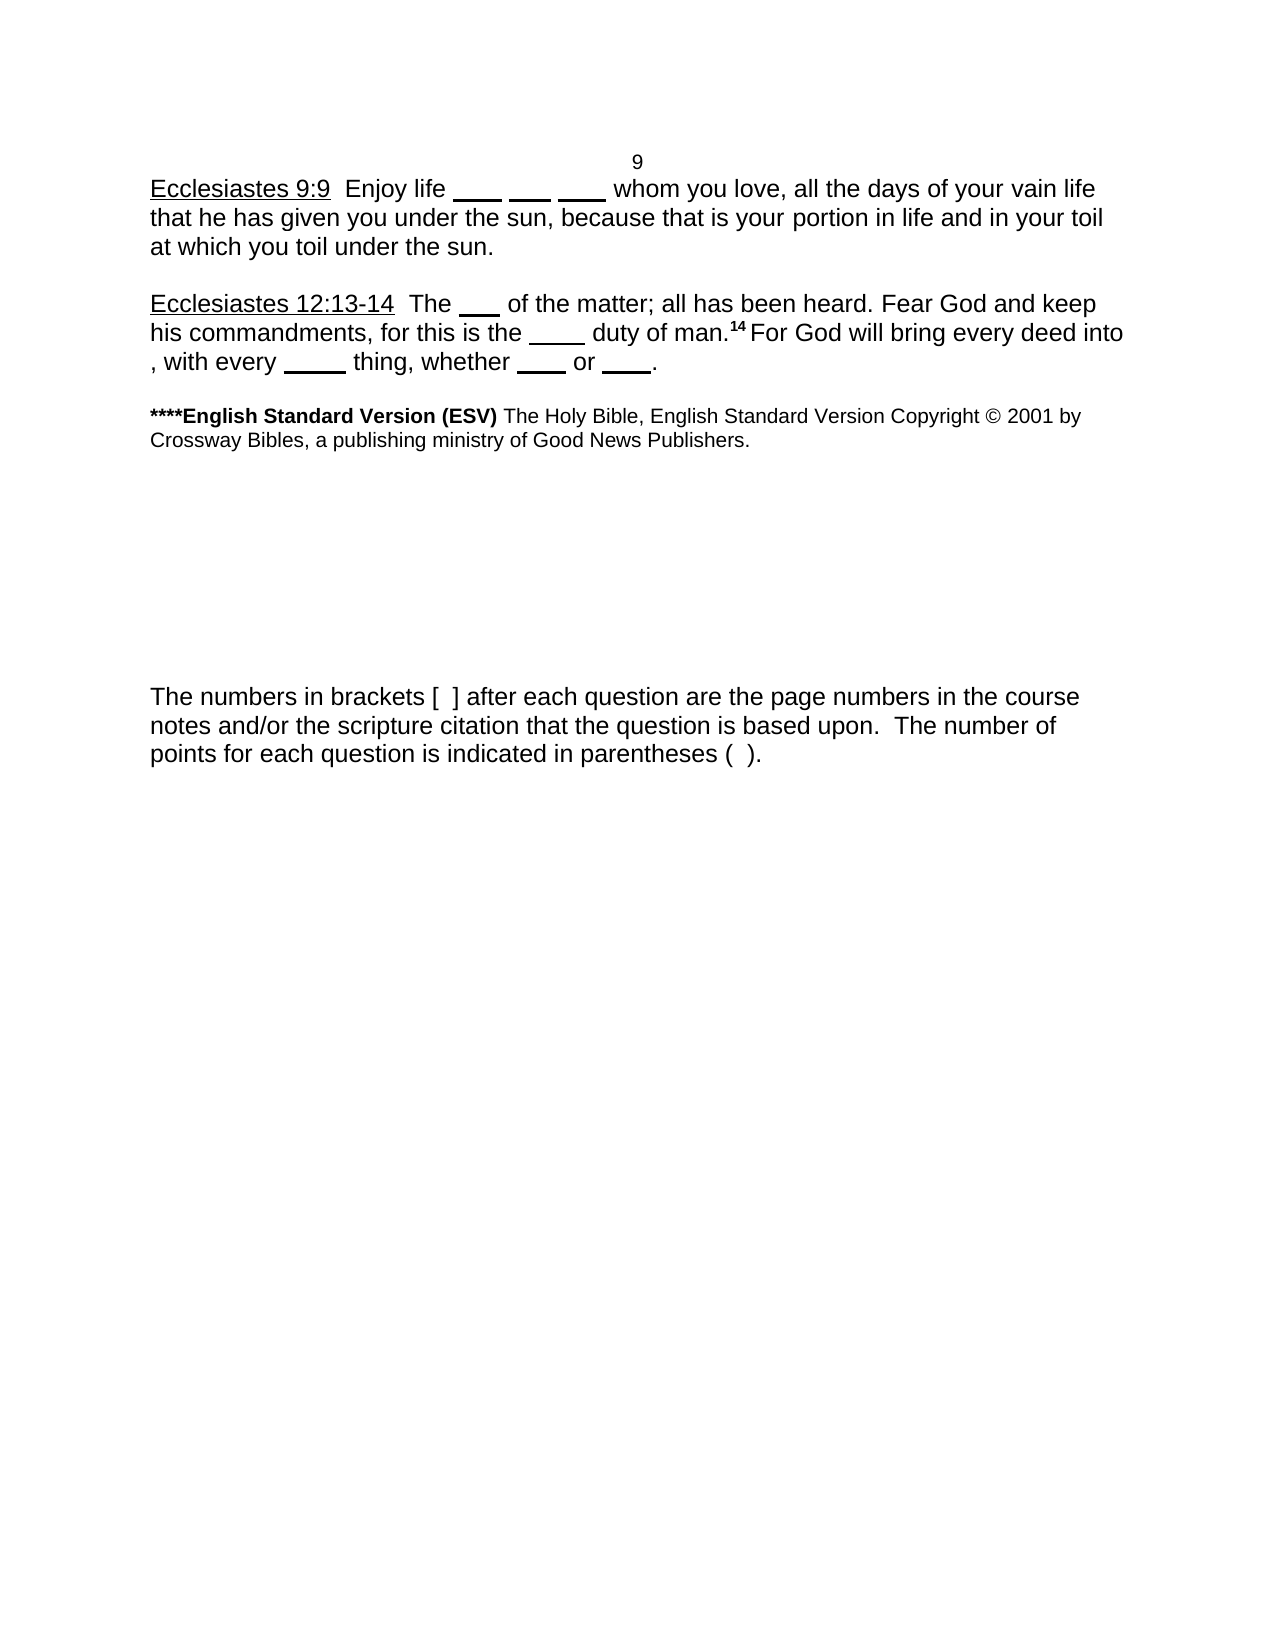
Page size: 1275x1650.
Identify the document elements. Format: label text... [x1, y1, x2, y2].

text ****English Standard Version (ESV) The Holy Bible, English Standard Version Copyright © 2001 by Crossway Bibles, a publishing ministry of Good News Publishers. [150, 404, 1125, 452]
text Ecclesiastes 9:9 Enjoy life whom you love, all the days of your vain life that he has given you under the sun, because that is your portion in life and in your toil at which you toil under the sun. [150, 150, 1125, 260]
text Ecclesiastes 12:13-14 The of the matter; all has been heard. Fear God and keep his commandments, for this is the duty of man.14 For God will bring every deed into , with every thing, whether or . [658, 289, 1125, 375]
text The numbers in brackets [ ] after each question are the page numbers in the course notes and/or the scripture citation that the question is based upon. The number of points for each question is indicated in parentheses ( ). [150, 682, 1125, 768]
